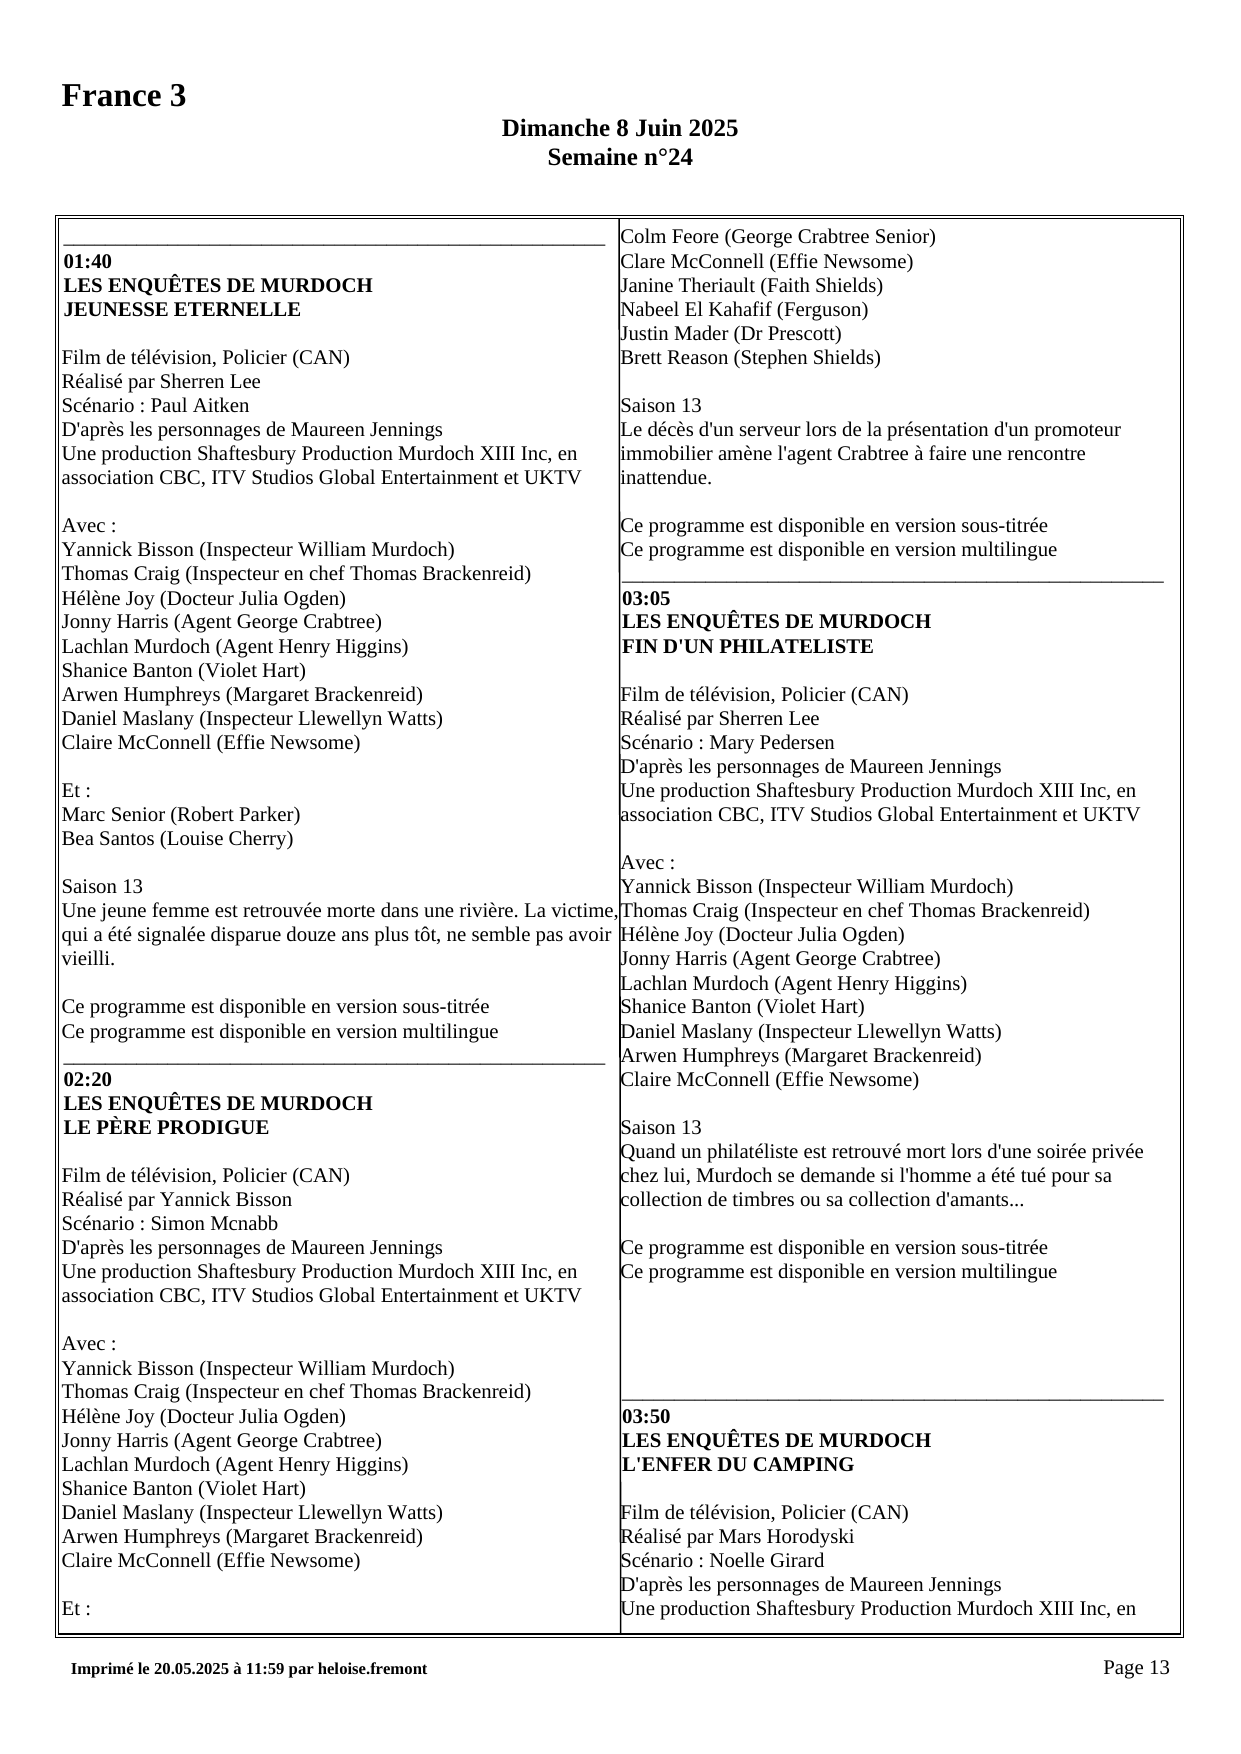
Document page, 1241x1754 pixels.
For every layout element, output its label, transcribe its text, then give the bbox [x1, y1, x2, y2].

text ____________________________________________________ [622, 561, 1179, 585]
text Film de télévision, Policier (CAN) Réalisé par Sherren Lee Scénario : Paul Aitken D'après les personnages de Maureen Jennings Une production Shaftesbury Production Murdoch XIII Inc, en association CBC, ITV Studios Global Entertainment et UKTV Avec : Yannick Bisson (Inspecteur William Murdoch) Thomas Craig (Inspecteur en chef Thomas Brackenreid) Hélène Joy (Docteur Julia Ogden) Jonny Harris (Agent George Crabtree) Lachlan Murdoch (Agent Henry Higgins) Shanice Banton (Violet Hart) Arwen Humphreys (Margaret Brackenreid) Daniel Maslany (Inspecteur Llewellyn Watts) Claire McConnell (Effie Newsome) Et : Marc Senior (Robert Parker) Bea Santos (Louise Cherry) Saison 13 Une jeune femme est retrouvée morte dans une rivière. La victime, qui a été signalée disparue douze ans plus tôt, ne semble pas avoir vieilli. [61, 321, 620, 970]
text LE PÈRE PRODIGUE [63, 1115, 620, 1139]
text 01:40 [63, 248, 620, 273]
text L'ENFER DU CAMPING [622, 1452, 1179, 1476]
text ____________________________________________________ [63, 224, 620, 248]
text 03:50 [622, 1403, 1179, 1428]
text LES ENQUÊTES DE MURDOCH [622, 1428, 1179, 1452]
text FIN D'UN PHILATELISTE [622, 633, 1179, 658]
text 03:05 [622, 585, 1179, 609]
text JEUNESSE ETERNELLE [63, 297, 620, 321]
text Ce programme est disponible en version multilingue [61, 1018, 620, 1043]
text Film de télévision, Policier (CAN) Réalisé par Yannick Bisson Scénario : Simon Mcnabb D'après les personnages de Maureen Jennings Une production Shaftesbury Production Murdoch XIII Inc, en association CBC, ITV Studios Global Entertainment et UKTV Avec : Yannick Bisson (Inspecteur William Murdoch) Thomas Craig (Inspecteur en chef Thomas Brackenreid) Hélène Joy (Docteur Julia Ogden) Jonny Harris (Agent George Crabtree) Lachlan Murdoch (Agent Henry Higgins) Shanice Banton (Violet Hart) Daniel Maslany (Inspecteur Llewellyn Watts) Arwen Humphreys (Margaret Brackenreid) Claire McConnell (Effie Newsome) Et : Colm Feore (George Crabtree Senior) Clare McConnell (Effie Newsome) Janine Theriault (Faith Shields) Nabeel El Kahafif (Ferguson) Justin Mader (Dr Prescott) Brett Reason (Stephen Shields) Saison 13 Le décès d'un serveur lors de la présentation d'un promoteur immobilier amène l'agent Crabtree à faire une rencontre inattendue. [61, 1139, 620, 1620]
text Ce programme est disponible en version multilingue [620, 1259, 1179, 1283]
text ____________________________________________________ [622, 1379, 1179, 1403]
text LES ENQUÊTES DE MURDOCH [622, 609, 1179, 633]
text Ce programme est disponible en version sous-titrée [61, 994, 620, 1018]
text Ce programme est disponible en version multilingue [620, 537, 1179, 561]
text ____________________________________________________ [63, 1043, 620, 1067]
text Ce programme est disponible en version sous-titrée [620, 1235, 1179, 1259]
text Ce programme est disponible en version sous-titrée [620, 513, 1179, 537]
text 02:20 [63, 1067, 620, 1091]
text LES ENQUÊTES DE MURDOCH [63, 1091, 620, 1115]
text Film de télévision, Policier (CAN) Réalisé par Yannick Bisson Scénario : Simon Mcnabb D'après les personnages de Maureen Jennings Une production Shaftesbury Production Murdoch XIII Inc, en association CBC, ITV Studios Global Entertainment et UKTV Avec : Yannick Bisson (Inspecteur William Murdoch) Thomas Craig (Inspecteur en chef Thomas Brackenreid) Hélène Joy (Docteur Julia Ogden) Jonny Harris (Agent George Crabtree) Lachlan Murdoch (Agent Henry Higgins) Shanice Banton (Violet Hart) Daniel Maslany (Inspecteur Llewellyn Watts) Arwen Humphreys (Margaret Brackenreid) Claire McConnell (Effie Newsome) Et : Colm Feore (George Crabtree Senior) Clare McConnell (Effie Newsome) Janine Theriault (Faith Shields) Nabeel El Kahafif (Ferguson) Justin Mader (Dr Prescott) Brett Reason (Stephen Shields) Saison 13 Le décès d'un serveur lors de la présentation d'un promoteur immobilier amène l'agent Crabtree à faire une rencontre inattendue. [620, 224, 1179, 489]
text Film de télévision, Policier (CAN) Réalisé par Sherren Lee Scénario : Mary Pedersen D'après les personnages de Maureen Jennings Une production Shaftesbury Production Murdoch XIII Inc, en association CBC, ITV Studios Global Entertainment et UKTV Avec : Yannick Bisson (Inspecteur William Murdoch) Thomas Craig (Inspecteur en chef Thomas Brackenreid) Hélène Joy (Docteur Julia Ogden) Jonny Harris (Agent George Crabtree) Lachlan Murdoch (Agent Henry Higgins) Shanice Banton (Violet Hart) Daniel Maslany (Inspecteur Llewellyn Watts) Arwen Humphreys (Margaret Brackenreid) Claire McConnell (Effie Newsome) Saison 13 Quand un philatéliste est retrouvé mort lors d'une soirée privée chez lui, Murdoch se demande si l'homme a été tué pour sa collection de timbres ou sa collection d'amants... [620, 658, 1179, 1235]
text LES ENQUÊTES DE MURDOCH [63, 273, 620, 297]
